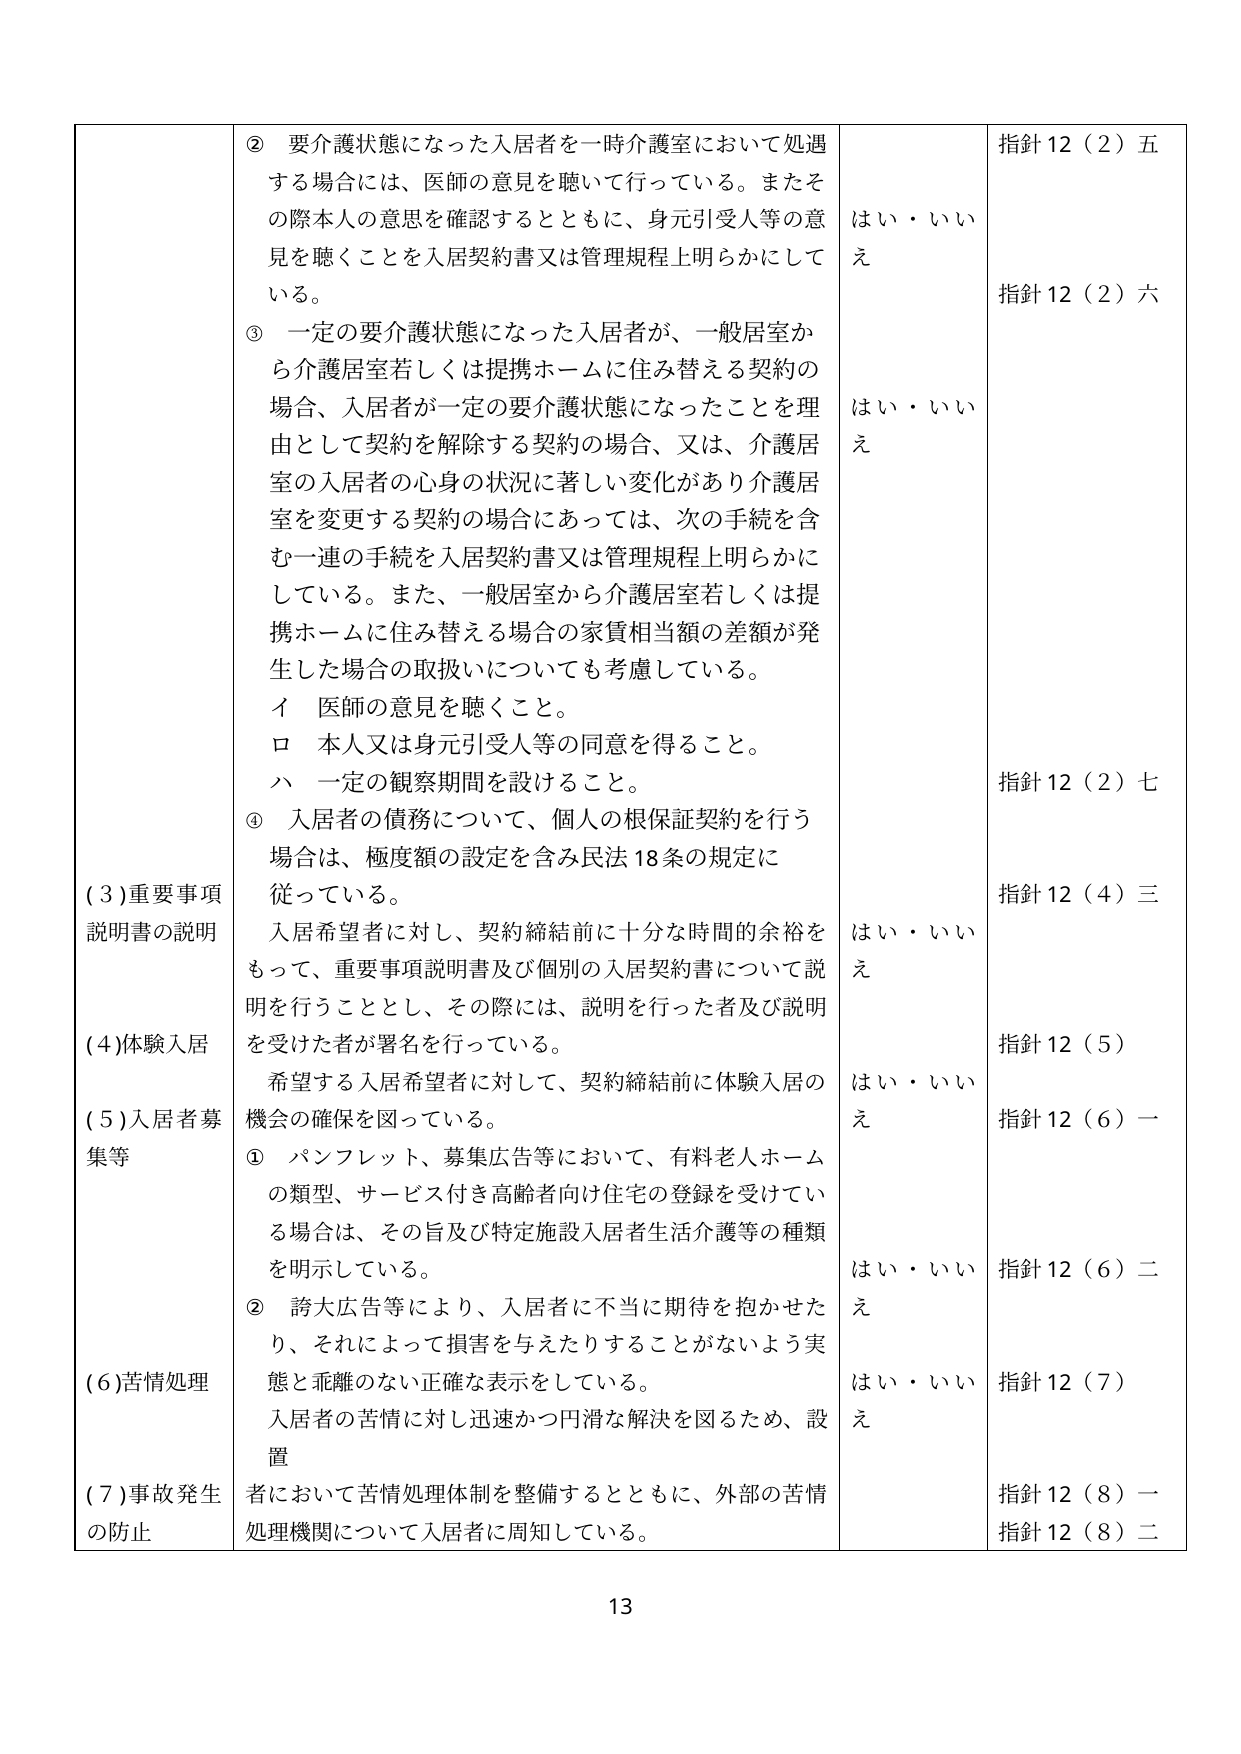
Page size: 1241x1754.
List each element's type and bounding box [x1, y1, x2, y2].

table_cell [988, 125, 1186, 1549]
table_cell [76, 125, 233, 1549]
table_cell [840, 125, 987, 1549]
table_cell [234, 125, 839, 1549]
